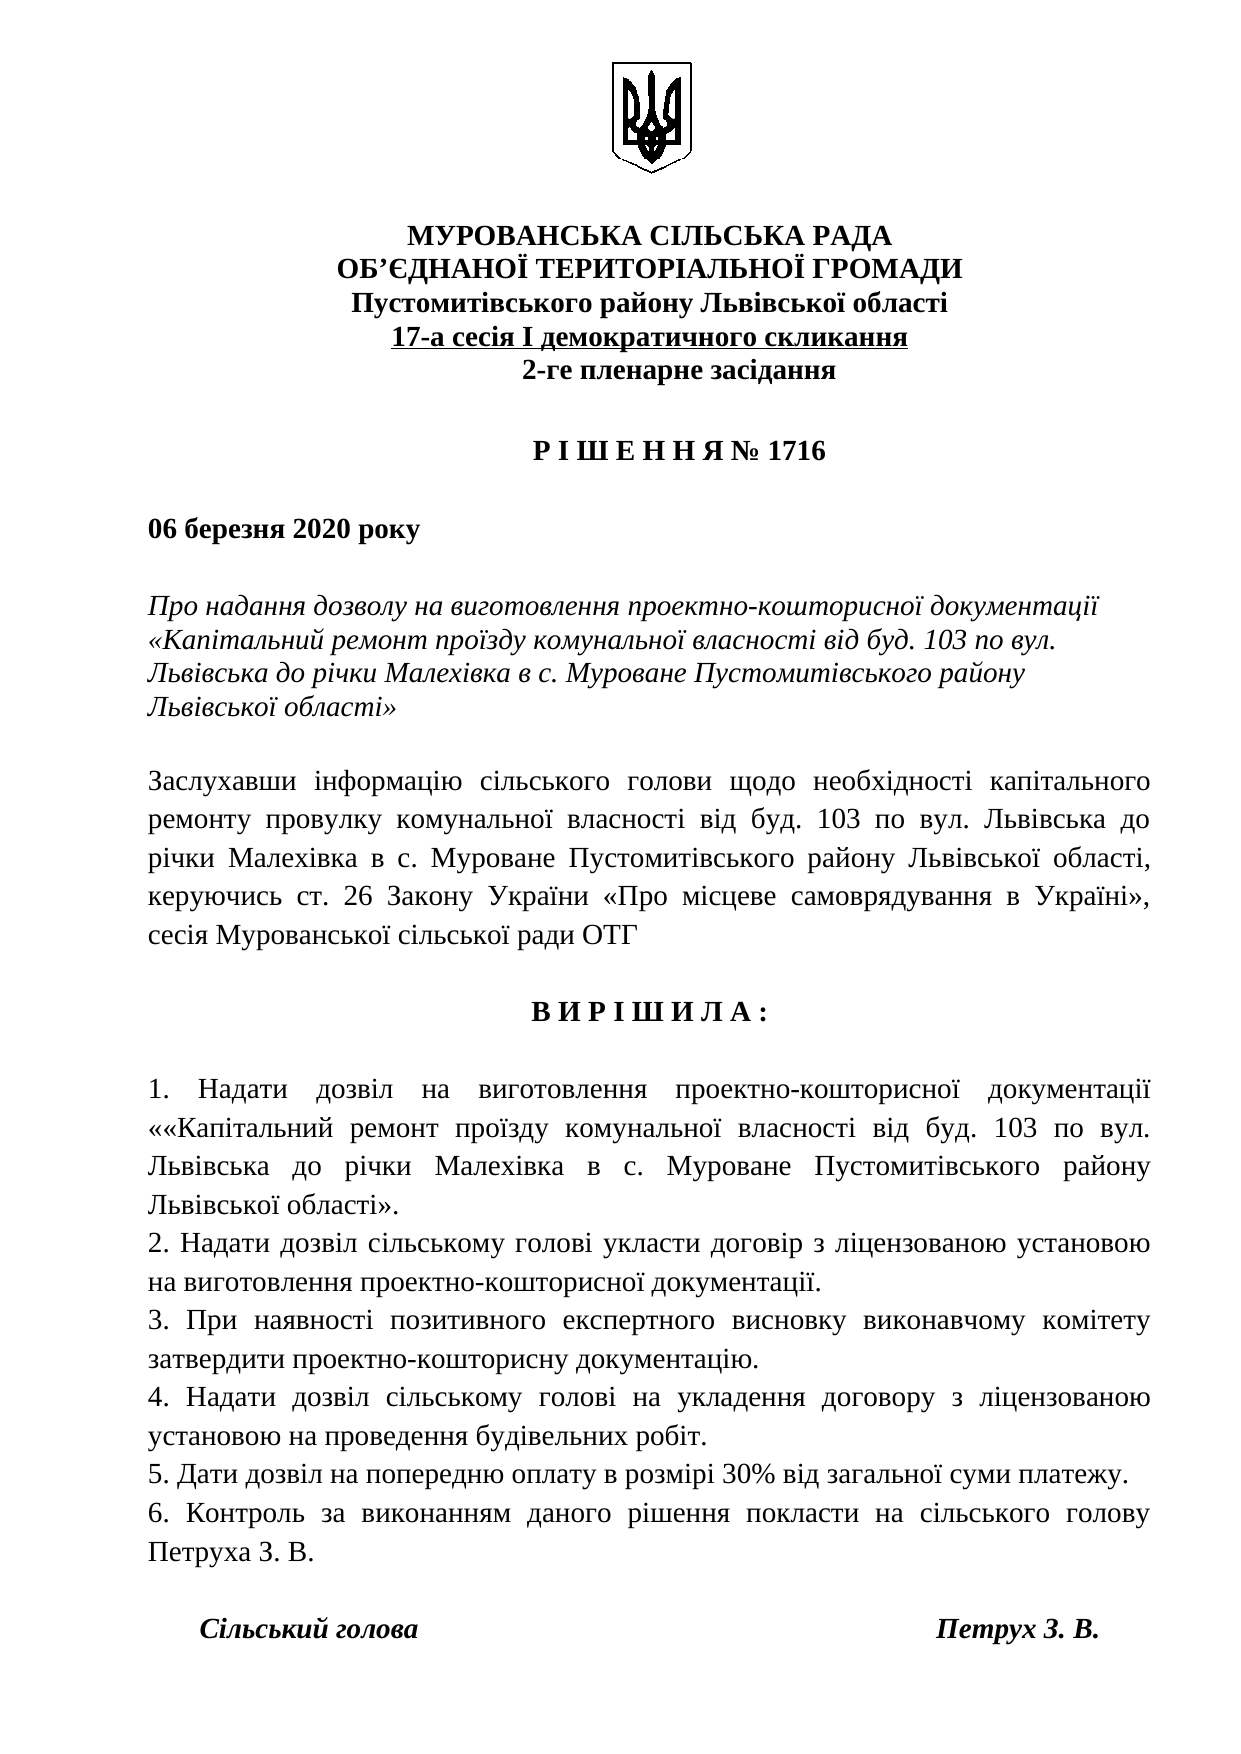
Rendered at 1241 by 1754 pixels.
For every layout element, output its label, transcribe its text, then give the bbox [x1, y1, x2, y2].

text Сільський голова Петрух З. В. [148, 1611, 1152, 1644]
text Р І Ш Е Н Н Я № 1716 [148, 433, 1211, 466]
text 1. Надати дозвіл на виготовлення проектно-кошторисної документації ««Капітальний ремонт проїзду комунальної власності від буд. 103 по вул. Львівська до річки Малехівка в с. Муроване Пустомитівського району Львівської області». [148, 1105, 1152, 1220]
text 17-а сесія І демократичного скликання [148, 319, 1152, 352]
text Пустомитівського району Львівської області [148, 285, 1152, 319]
text 3. При наявності позитивного експертного висновку виконавчому комітету затвердити проектно-кошторисну документацію. [148, 1302, 1152, 1374]
text 5. Дати дозвіл на попередню оплату в розмірі 30% від загальної суми платежу. [148, 1457, 1152, 1490]
text 6. Контроль за виконанням даного рішення покласти на сільського голову Петруха З. В. [148, 1495, 1152, 1567]
text МУРОВАНСЬКА СІЛЬСЬКА РАДА [148, 218, 1152, 252]
text Про надання дозволу на виготовлення проектно-кошторисної документації «Капітальний ремонт проїзду комунальної власності від буд. 103 по вул. Львівська до річки Малехівка в с. Муроване Пустомитівського району Львівської області» [148, 588, 1152, 723]
text 2-ге пленарне засідання [148, 352, 1211, 386]
text ОБ’ЄДНАНОЇ ТЕРИТОРІАЛЬНОЇ ГРОМАДИ [148, 252, 1152, 285]
picture [608, 62, 697, 175]
text 06 березня 2020 року [148, 511, 1152, 545]
text 4. Надати дозвіл сільському голові на укладення договору з ліцензованою установою на проведення будівельних робіт. [148, 1379, 1152, 1452]
text В И Р І Ш И Л А : [148, 994, 1152, 1028]
text 2. Надати дозвіл сільському голові укласти договір з ліцензованою установою на виготовлення проектно-кошторисної документації. [148, 1225, 1152, 1297]
text Заслухавши інформацію сільського голови щодо необхідності капітального ремонту провулку комунальної власності від буд. 103 по вул. Львівська до річки Малехівка в с. Муроване Пустомитівського району Львівської області, керуючись ст. 26 Закону України «Про місцеве самоврядування в Україні», сесія Мурованської сільської ради ОТГ [148, 763, 1152, 951]
